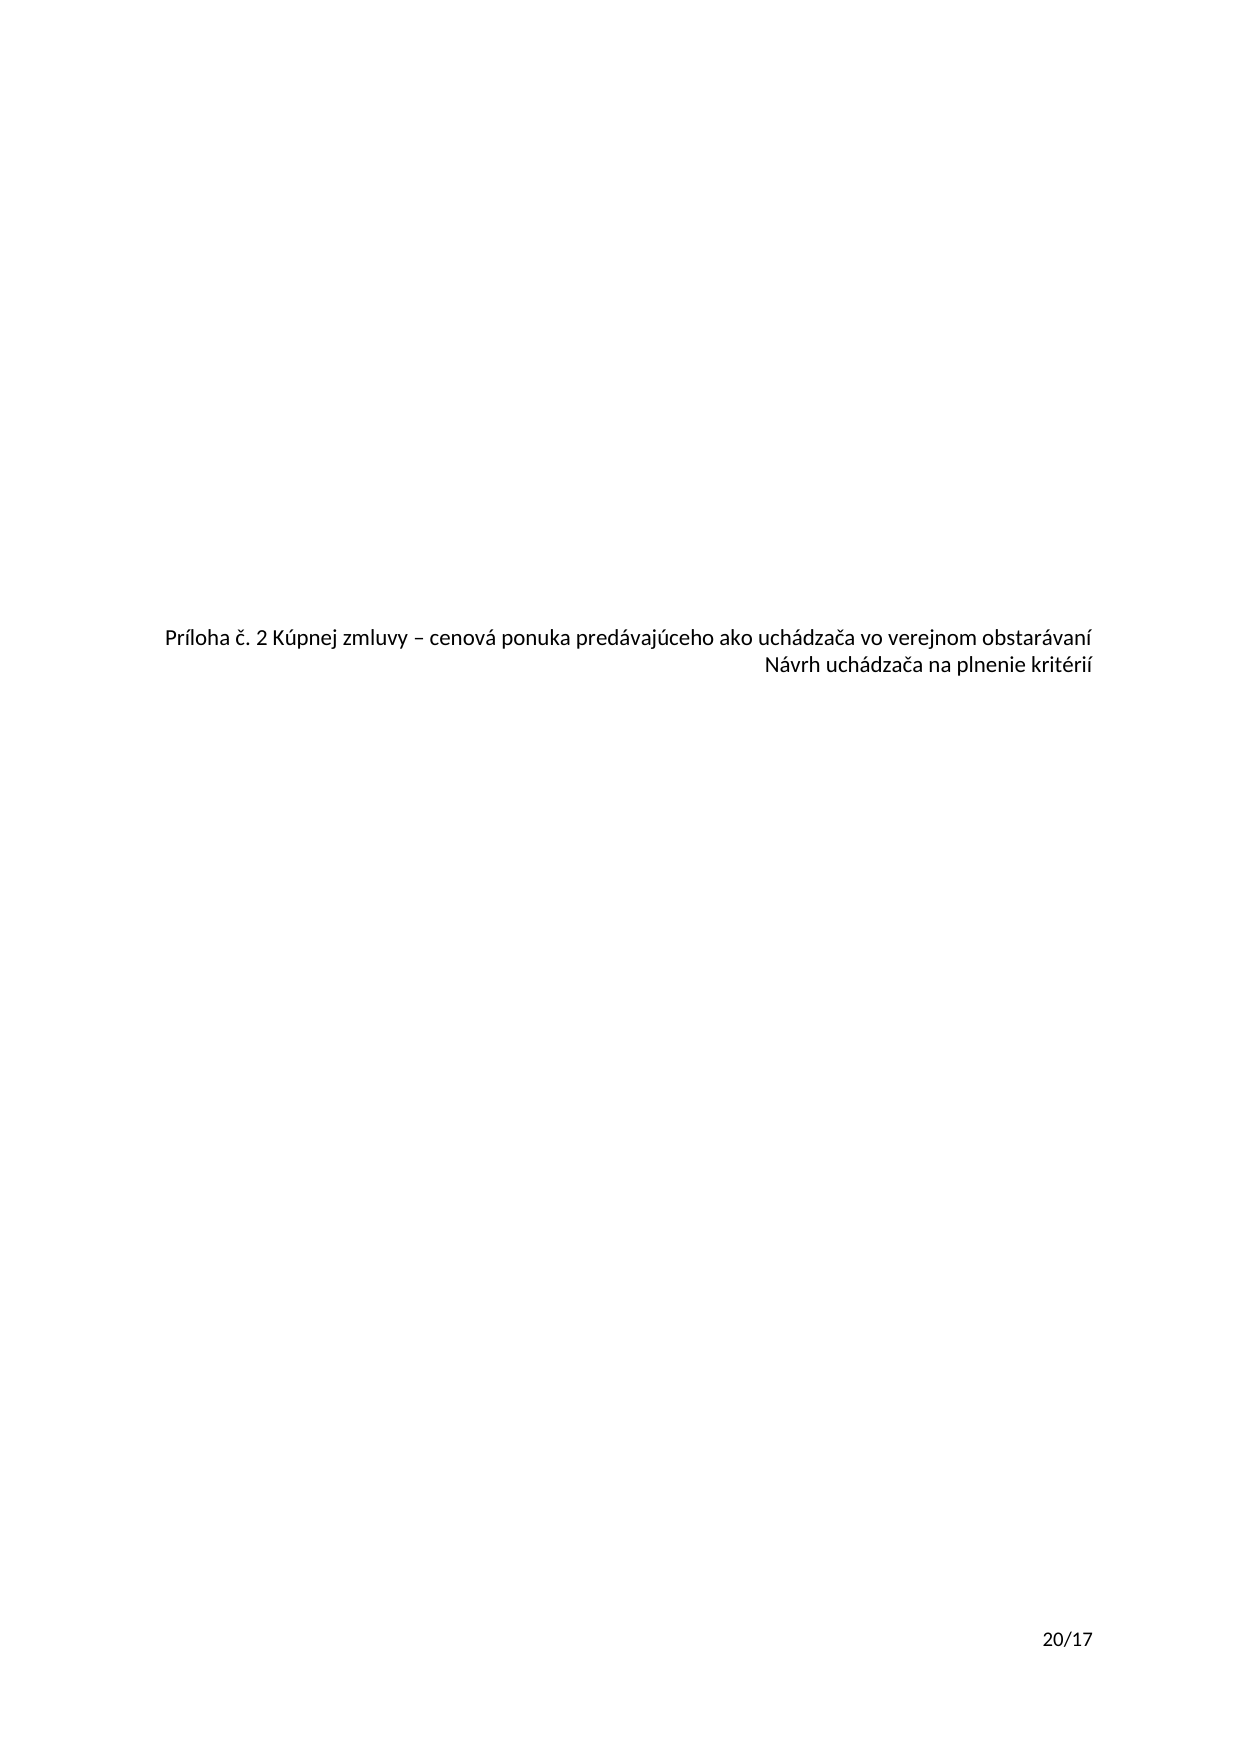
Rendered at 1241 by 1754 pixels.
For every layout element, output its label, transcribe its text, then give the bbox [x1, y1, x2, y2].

text Príloha č. 2 Kúpnej zmluvy – cenová ponuka predávajúceho ako uchádzača vo verejnom obstarávaní Návrh uchádzača na plnenie kritérií [148, 623, 1093, 679]
